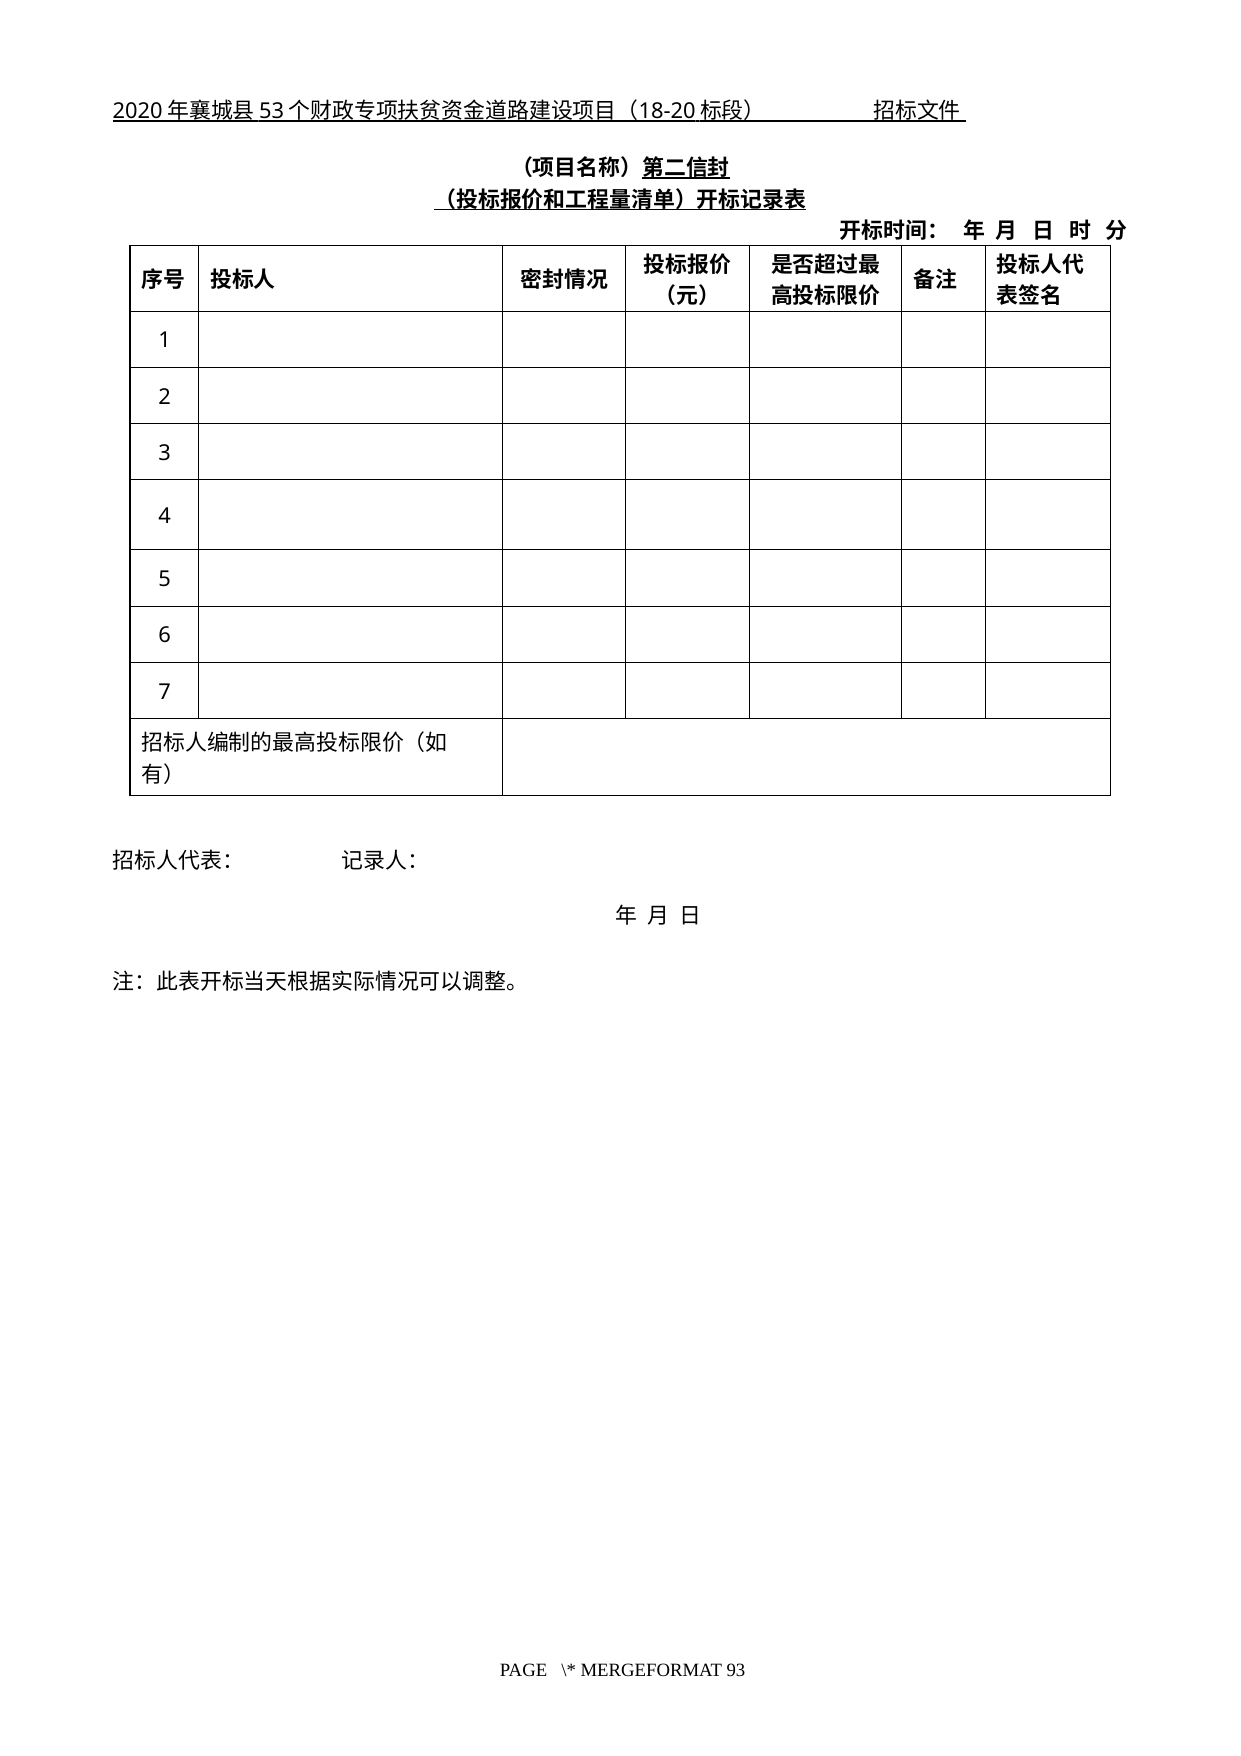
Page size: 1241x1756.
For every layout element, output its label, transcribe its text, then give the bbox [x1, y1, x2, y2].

table_cell 6 [131, 607, 198, 662]
table_cell [750, 312, 901, 367]
table_cell [503, 550, 625, 606]
text （投标报价和工程量清单）开标记录表 [112, 182, 1128, 213]
table_cell [986, 550, 1110, 606]
table_cell [626, 312, 749, 367]
table_cell [986, 312, 1110, 367]
table_header 序号 [131, 246, 198, 311]
table_header 密封情况 [503, 246, 625, 311]
table_cell [986, 424, 1110, 479]
table_cell [750, 607, 901, 662]
table_cell [199, 424, 502, 479]
table_cell [626, 550, 749, 606]
table_cell [902, 550, 985, 606]
table_cell [626, 663, 749, 718]
table_cell [902, 312, 985, 367]
text 开标时间： 年 月 日 时 分 [112, 213, 1128, 245]
table_cell [626, 480, 749, 549]
text （项目名称）第二信封 [112, 150, 1128, 182]
table_cell [902, 424, 985, 479]
table_cell 5 [131, 550, 198, 606]
table_cell [199, 550, 502, 606]
table_cell [986, 607, 1110, 662]
table_cell 2 [131, 368, 198, 423]
table_cell [503, 480, 625, 549]
table_cell [503, 663, 625, 718]
table_header 备注 [902, 246, 985, 311]
table_cell [986, 480, 1110, 549]
table_cell [503, 312, 625, 367]
text 注：此表开标当天根据实际情况可以调整。 [112, 964, 1128, 995]
table_cell [902, 607, 985, 662]
table_header 投标人代表签名 [986, 246, 1110, 311]
table_header 是否超过最高投标限价 [750, 246, 901, 311]
table_cell [199, 663, 502, 718]
text 招标人代表： 记录人： [112, 826, 1128, 880]
table_header 投标人 [199, 246, 502, 311]
table_cell [503, 719, 1110, 795]
table_cell [626, 607, 749, 662]
table_cell [199, 607, 502, 662]
table_cell [902, 368, 985, 423]
table_cell [986, 368, 1110, 423]
table_header 投标报价（元） [626, 246, 749, 311]
table_cell [626, 424, 749, 479]
table_cell [626, 368, 749, 423]
table_cell [199, 368, 502, 423]
table_cell [902, 480, 985, 549]
table_cell 3 [131, 424, 198, 479]
table_cell [199, 480, 502, 549]
table_cell 1 [131, 312, 198, 367]
table_cell 7 [131, 663, 198, 718]
table_cell [199, 312, 502, 367]
table_cell [902, 663, 985, 718]
table_cell 4 [131, 480, 198, 549]
table_cell [503, 368, 625, 423]
table_cell [750, 424, 901, 479]
table_cell [750, 368, 901, 423]
table_cell [503, 424, 625, 479]
table_cell [986, 663, 1110, 718]
table_cell [503, 607, 625, 662]
table_cell 招标人编制的最高投标限价（如有） [131, 719, 502, 795]
table_cell [750, 550, 901, 606]
table_cell [750, 480, 901, 549]
table_cell [750, 663, 901, 718]
text 年 月 日 [112, 880, 1128, 934]
